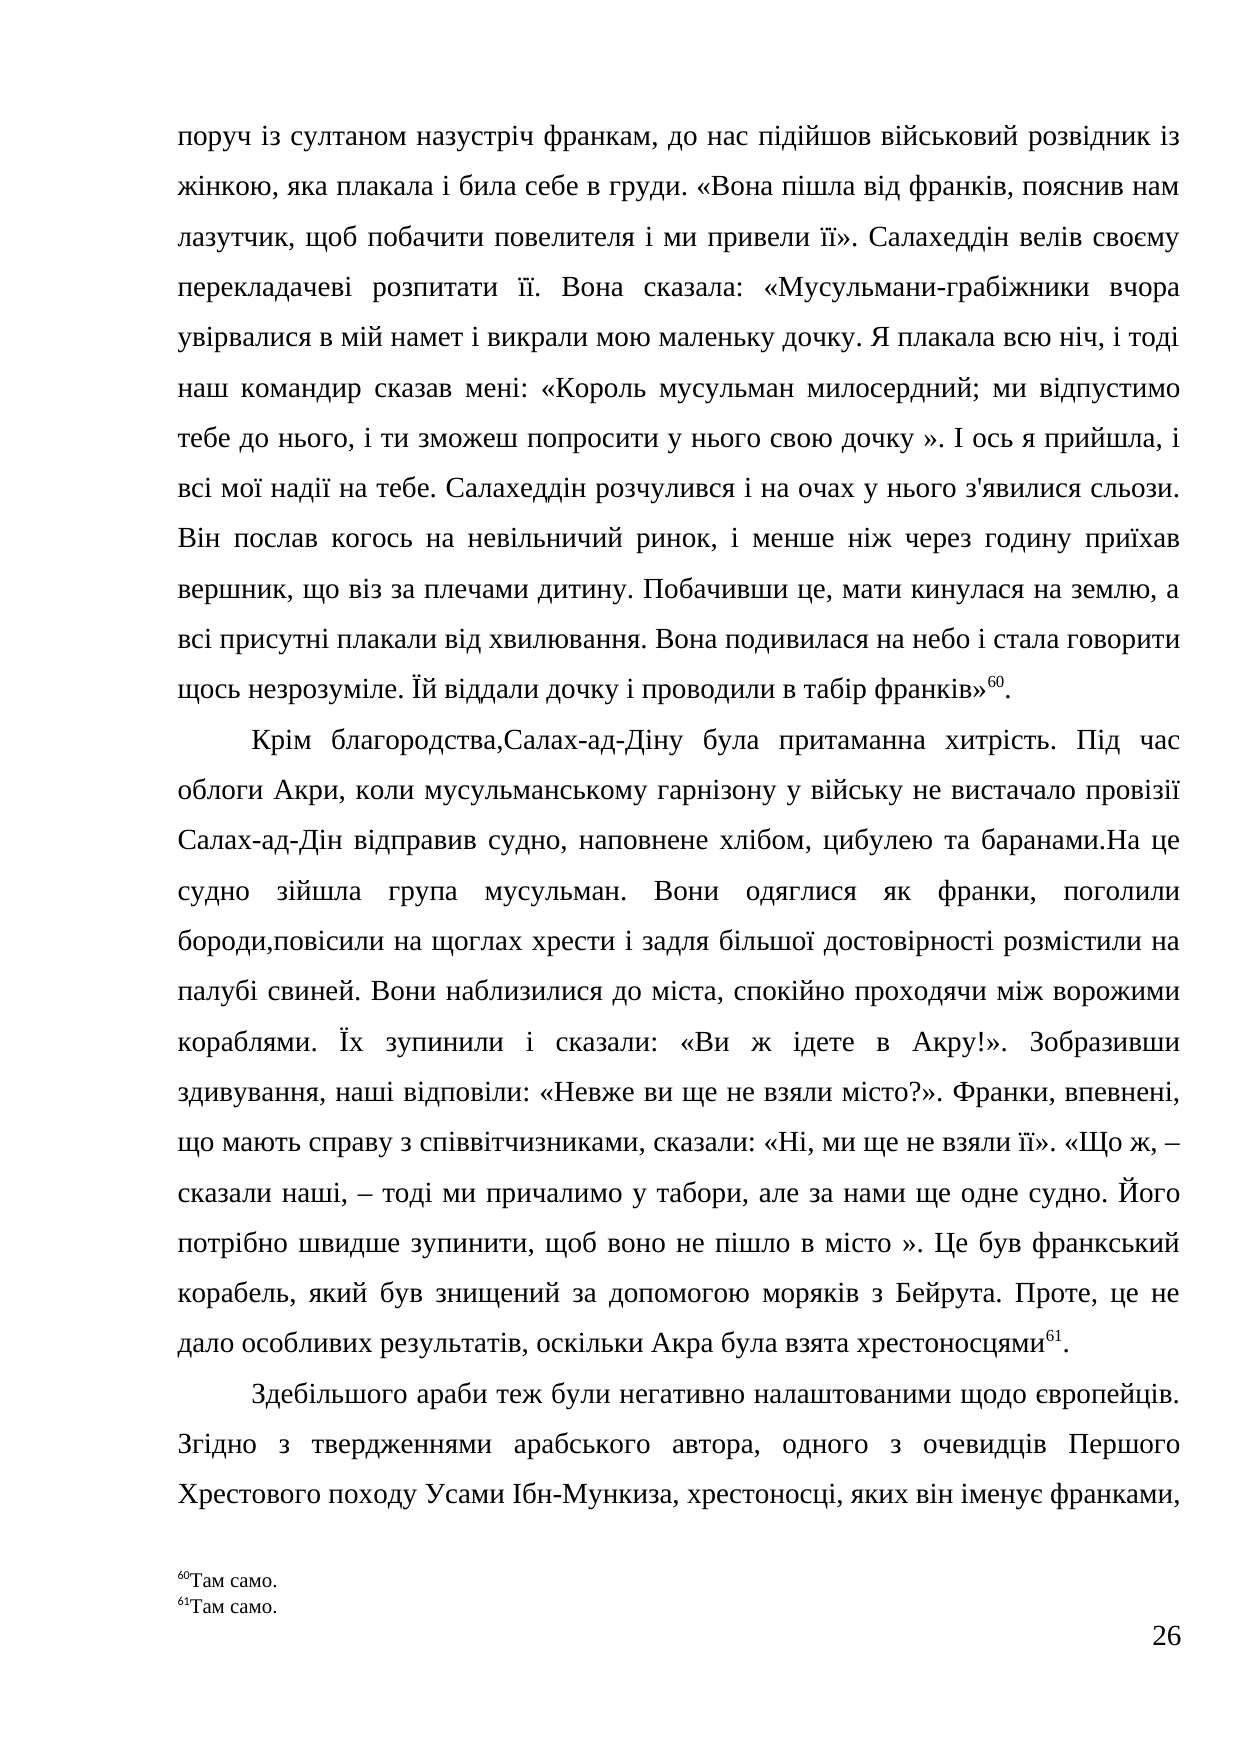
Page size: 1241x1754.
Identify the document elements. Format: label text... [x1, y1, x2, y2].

text Крім благородства,Салах-ад-Діну була притаманна хитрість. Під час облоги Акри, коли мусульманському гарнізону у війську не вистачало провізії Салах-ад-Дін відправив судно, наповнене хлібом, цибулею та баранами.На це судно зійшла група мусульман. Вони одяглися як франки, поголили бороди,повісили на щоглах хрести і задля більшої достовірності розмістили на палубі свиней. Вони наблизилися до міста, спокійно проходячи між ворожими кораблями. Їх зупинили і сказали: «Ви ж ідете в Акру!». Зобразивши здивування, наші відповіли: «Невже ви ще не взяли місто?». Франки, впевнені, що мають справу з співвітчизниками, сказали: «Ні, ми ще не взяли її». «Що ж, – сказали наші, – тоді ми причалимо у табори, але за нами ще одне судно. Його потрібно швидше зупинити, щоб воно не пішло в місто ». Це був франкський корабель, який був знищений за допомогою моряків з Бейрута. Проте, це не дало особливих результатів, оскільки Акра була взята хрестоносцями. [177, 722, 1181, 1359]
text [177, 118, 1181, 705]
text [177, 1376, 1181, 1510]
